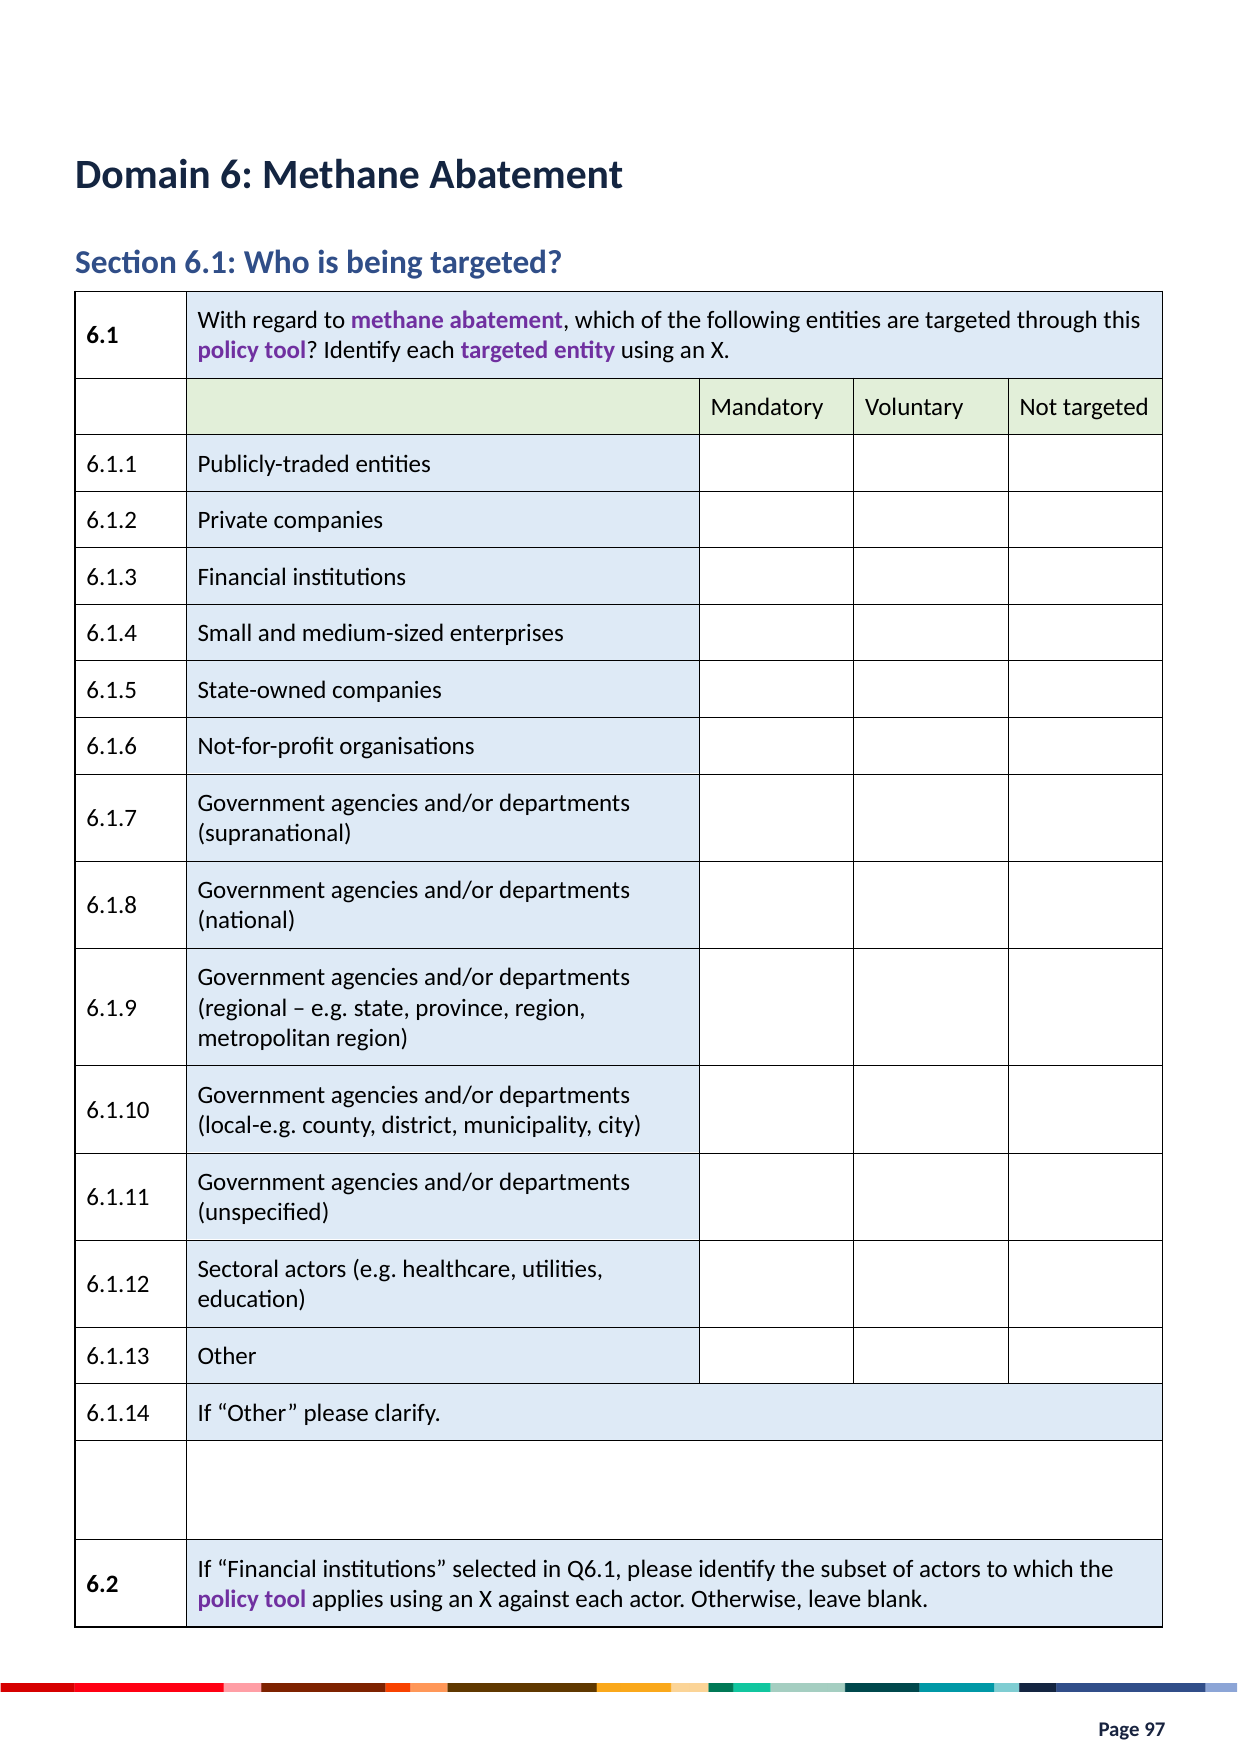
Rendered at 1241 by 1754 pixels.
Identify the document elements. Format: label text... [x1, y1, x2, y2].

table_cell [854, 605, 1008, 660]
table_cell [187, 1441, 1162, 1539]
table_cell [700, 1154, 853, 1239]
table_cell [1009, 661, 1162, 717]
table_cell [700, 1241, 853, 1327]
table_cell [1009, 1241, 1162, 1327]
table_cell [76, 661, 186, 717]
subtitle Domain 6: Methane Abatement [75, 148, 1165, 199]
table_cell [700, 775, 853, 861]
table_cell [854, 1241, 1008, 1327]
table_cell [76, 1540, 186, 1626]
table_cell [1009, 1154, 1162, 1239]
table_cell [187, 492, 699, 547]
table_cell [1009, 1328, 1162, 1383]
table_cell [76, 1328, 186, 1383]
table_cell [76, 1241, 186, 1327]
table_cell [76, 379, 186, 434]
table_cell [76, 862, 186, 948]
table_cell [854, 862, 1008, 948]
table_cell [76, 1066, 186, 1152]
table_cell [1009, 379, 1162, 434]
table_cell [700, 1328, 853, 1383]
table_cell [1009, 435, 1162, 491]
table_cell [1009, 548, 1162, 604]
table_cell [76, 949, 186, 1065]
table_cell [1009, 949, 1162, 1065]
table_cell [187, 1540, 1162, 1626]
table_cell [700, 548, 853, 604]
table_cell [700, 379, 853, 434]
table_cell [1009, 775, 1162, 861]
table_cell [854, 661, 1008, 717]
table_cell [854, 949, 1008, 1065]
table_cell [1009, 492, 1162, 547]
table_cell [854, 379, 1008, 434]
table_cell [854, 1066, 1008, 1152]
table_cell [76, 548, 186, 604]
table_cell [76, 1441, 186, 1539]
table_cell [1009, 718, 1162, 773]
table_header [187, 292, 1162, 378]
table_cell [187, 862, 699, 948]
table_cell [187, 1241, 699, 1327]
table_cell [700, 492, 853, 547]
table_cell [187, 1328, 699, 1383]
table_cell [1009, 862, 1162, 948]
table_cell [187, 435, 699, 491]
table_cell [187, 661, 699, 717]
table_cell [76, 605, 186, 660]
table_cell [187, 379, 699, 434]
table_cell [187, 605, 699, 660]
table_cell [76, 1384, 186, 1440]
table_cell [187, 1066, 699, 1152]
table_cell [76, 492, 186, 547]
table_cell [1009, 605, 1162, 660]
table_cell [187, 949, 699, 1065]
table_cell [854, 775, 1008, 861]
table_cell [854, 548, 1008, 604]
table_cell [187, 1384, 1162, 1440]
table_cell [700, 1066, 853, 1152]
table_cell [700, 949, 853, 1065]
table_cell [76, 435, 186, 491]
subtitle Section 6.1: Who is being targeted? [75, 241, 1165, 282]
picture [0, 1683, 1236, 1692]
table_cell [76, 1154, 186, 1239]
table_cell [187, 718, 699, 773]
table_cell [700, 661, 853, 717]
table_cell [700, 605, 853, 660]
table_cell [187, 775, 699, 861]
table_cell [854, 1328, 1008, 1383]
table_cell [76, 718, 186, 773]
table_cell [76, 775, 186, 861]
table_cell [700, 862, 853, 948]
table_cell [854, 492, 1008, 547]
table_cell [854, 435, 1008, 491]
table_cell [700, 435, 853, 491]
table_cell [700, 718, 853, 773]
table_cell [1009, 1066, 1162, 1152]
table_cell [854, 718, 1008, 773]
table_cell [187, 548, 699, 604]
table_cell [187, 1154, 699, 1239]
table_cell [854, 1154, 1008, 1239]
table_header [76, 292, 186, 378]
